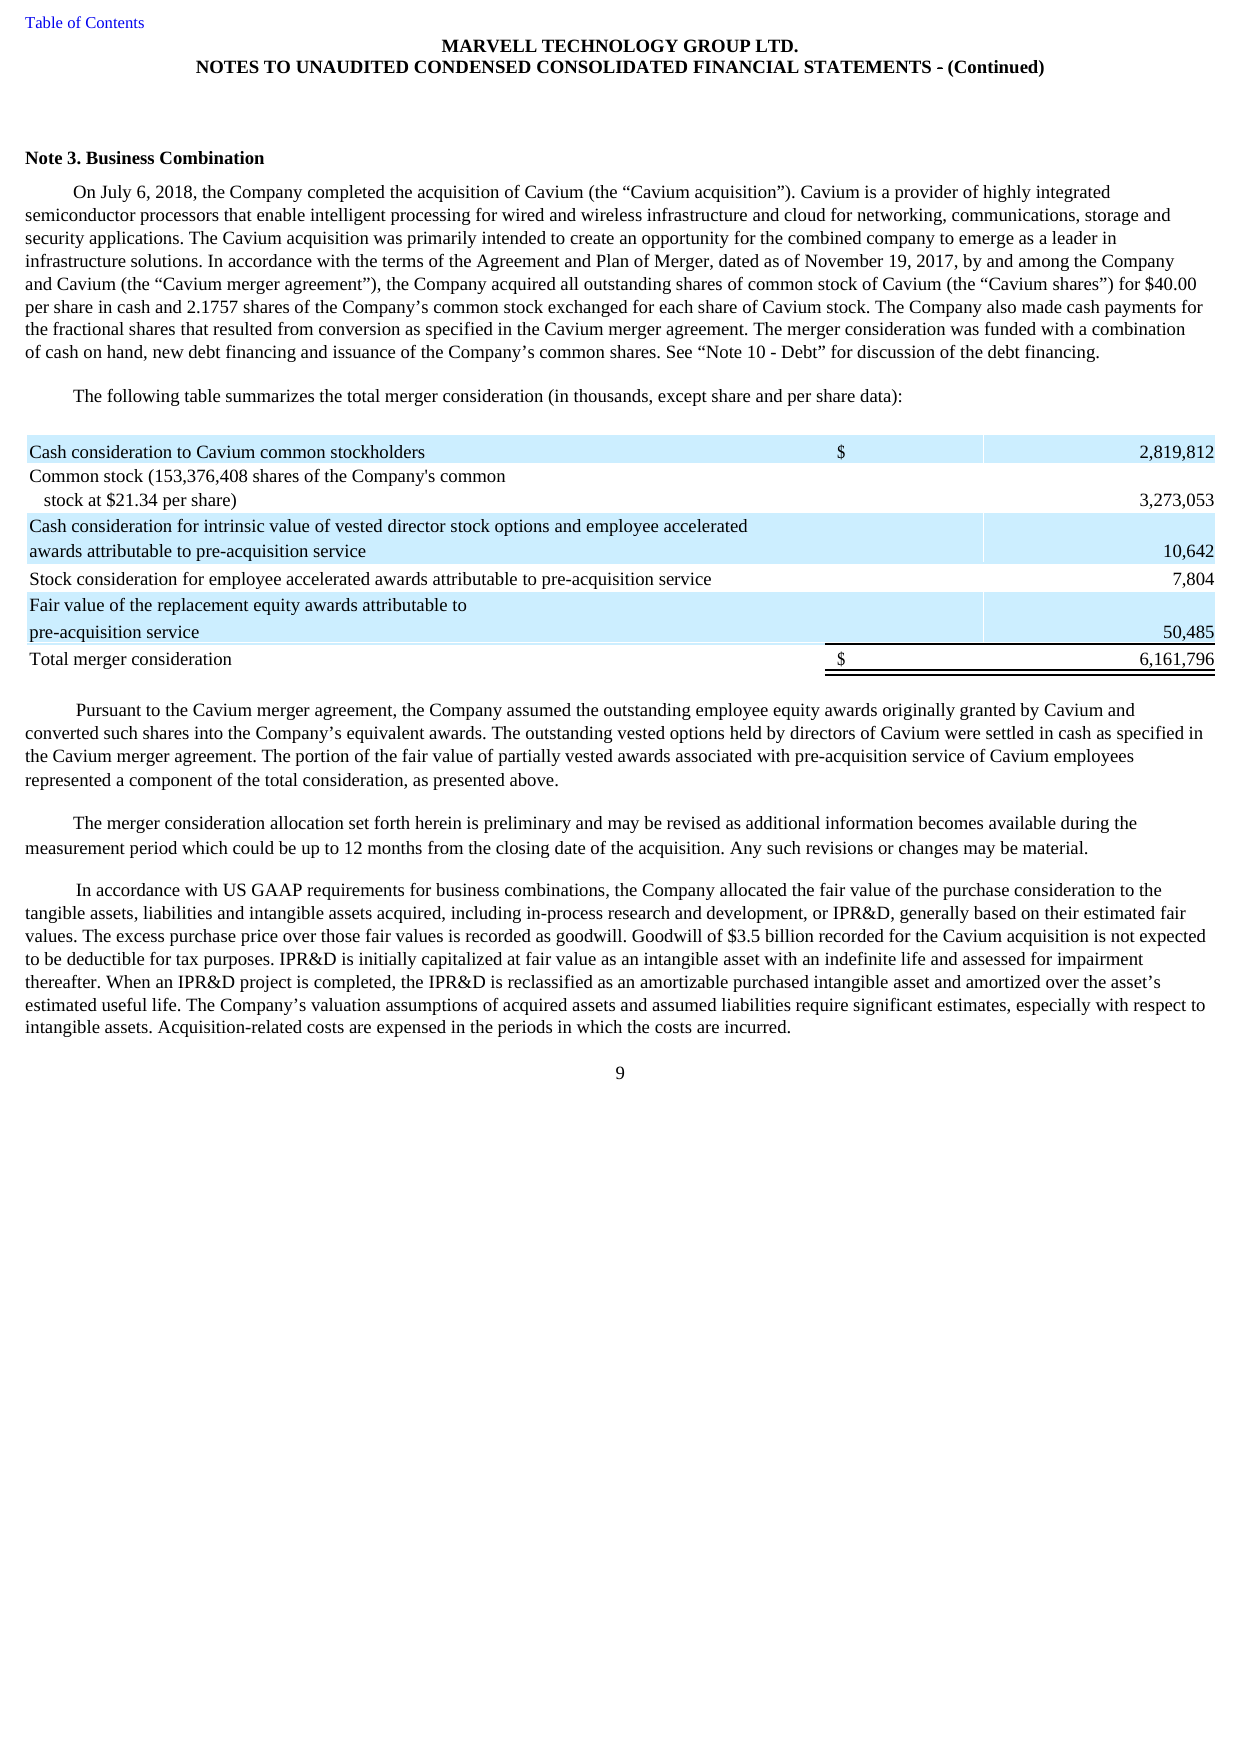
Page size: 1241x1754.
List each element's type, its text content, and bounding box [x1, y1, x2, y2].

text Note 3. Business Combination [25, 147, 1213, 169]
text 9 [25, 1062, 1215, 1083]
text Table of Contents [25, 13, 1213, 32]
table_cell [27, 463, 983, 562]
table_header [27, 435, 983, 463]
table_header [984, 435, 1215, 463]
text In accordance with US GAAP requirements for business combinations, the Company allocated the fair value of the purchase consideration to the tangible assets, liabilities and intangible assets acquired, including in-process research and development, or IPR&D, generally based on their estimated fair values. The excess purchase price over those fair values is recorded as goodwill. Goodwill of $3.5 billion recorded for the Cavium acquisition is not expected to be deductible for tax purposes. IPR&D is initially capitalized at fair value as an intangible asset with an indefinite life and assessed for impairment thereafter. When an IPR&D project is completed, the IPR&D is reclassified as an amortizable purchased intangible asset and amortized over the asset’s estimated useful life. The Company’s valuation assumptions of acquired assets and assumed liabilities require significant estimates, especially with respect to intangible assets. Acquisition-related costs are expensed in the periods in which the costs are incurred. [25, 879, 1213, 1038]
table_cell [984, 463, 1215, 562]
text On July 6, 2018, the Company completed the acquisition of Cavium (the “Cavium acquisition”). Cavium is a provider of highly integrated semiconductor processors that enable intelligent processing for wired and wireless infrastructure and cloud for networking, communications, storage and security applications. The Cavium acquisition was primarily intended to create an opportunity for the combined company to emerge as a leader in infrastructure solutions. In accordance with the terms of the Agreement and Plan of Merger, dated as of November 19, 2017, by and among the Company and Cavium (the “Cavium merger agreement”), the Company acquired all outstanding shares of common stock of Cavium (the “Cavium shares”) for $40.00 per share in cash and 2.1757 shares of the Company’s common stock exchanged for each share of Cavium stock. The Company also made cash payments for the fractional shares that resulted from conversion as specified in the Cavium merger agreement. The merger consideration was funded with a combination of cash on hand, new debt financing and issuance of the Company’s common shares. See “Note 10 - Debt” for discussion of the debt financing. [25, 181, 1207, 363]
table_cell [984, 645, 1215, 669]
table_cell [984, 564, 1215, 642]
text MARVELL TECHNOLOGY GROUP LTD. [25, 34, 1215, 56]
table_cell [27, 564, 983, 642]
text The merger consideration allocation set forth herein is preliminary and may be revised as additional information becomes available during the measurement period which could be up to 12 months from the closing date of the acquisition. Any such revisions or changes may be material. [25, 812, 1140, 859]
text Pursuant to the Cavium merger agreement, the Company assumed the outstanding employee equity awards originally granted by Cavium and converted such shares into the Company’s equivalent awards. The outstanding vested options held by directors of Cavium were settled in cash as specified in the Cavium merger agreement. The portion of the fair value of partially vested awards associated with pre-acquisition service of Cavium employees represented a component of the total consideration, as presented above. [25, 699, 1205, 790]
text NOTES TO UNAUDITED CONDENSED CONSOLIDATED FINANCIAL STATEMENTS ‑ (Continued) [25, 56, 1215, 78]
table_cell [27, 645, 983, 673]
text The following table summarizes the total merger consideration (in thousands, except share and per share data): [73, 385, 1213, 406]
